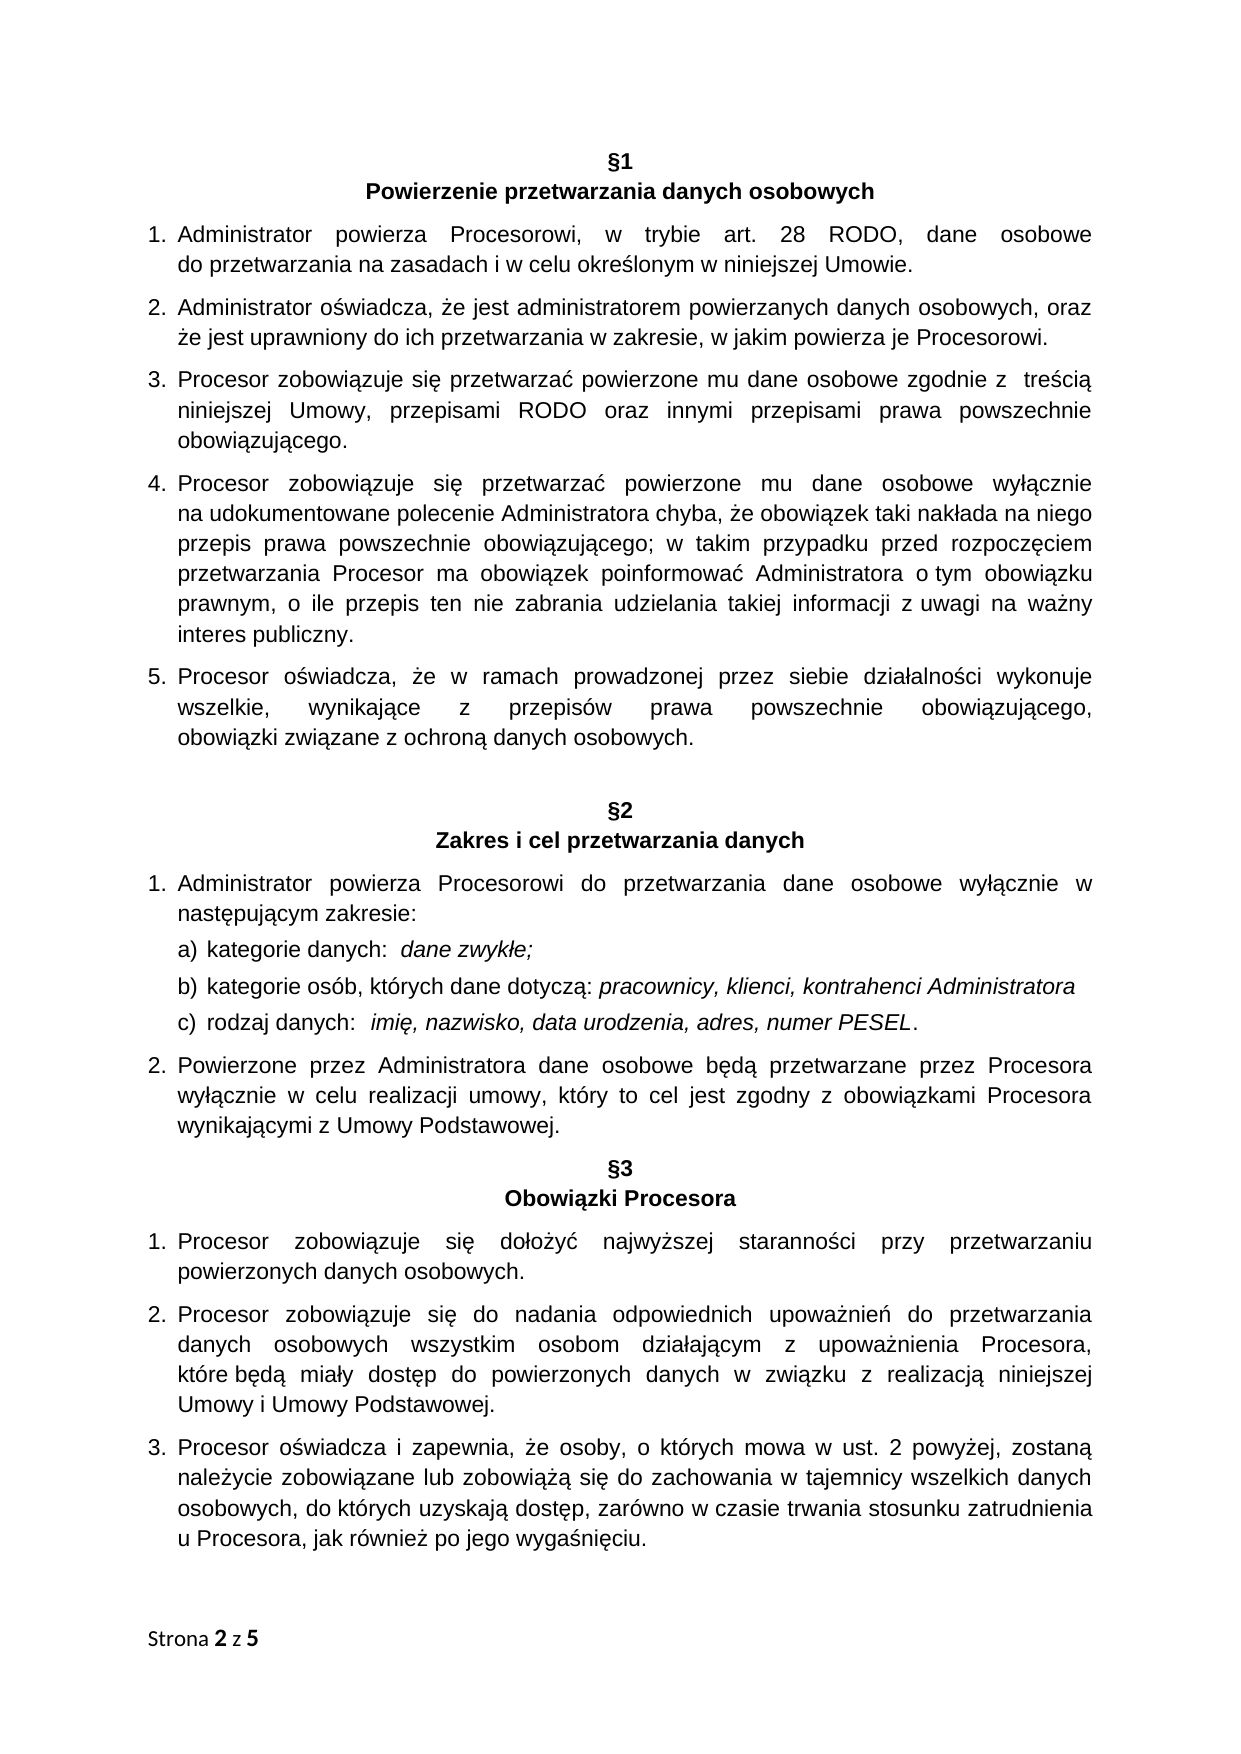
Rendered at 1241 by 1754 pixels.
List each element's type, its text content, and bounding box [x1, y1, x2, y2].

text Powierzenie przetwarzania danych osobowych [148, 178, 1093, 204]
list Administrator powierza Procesorowi, w trybie art. 28 RODO, dane osobowe do przetwarzania na zasadach i w celu określonym w niniejszej Umowie. [148, 221, 1093, 277]
list Administrator oświadcza, że jest administratorem powierzanych danych osobowych, oraz że jest uprawniony do ich przetwarzania w zakresie, w jakim powierza je Procesorowi. [148, 293, 1093, 350]
list Procesor oświadcza i zapewnia, że osoby, o których mowa w ust. 2 powyżej, zostaną należycie zobowiązane lub zobowiążą się do zachowania w tajemnicy wszelkich danych osobowych, do których uzyskają dostęp, zarówno w czasie trwania stosunku zatrudnienia u Procesora, jak również po jego wygaśnięciu. [148, 1434, 1093, 1551]
text Zakres i cel przetwarzania danych [148, 827, 1093, 853]
list kategorie osób, których dane dotyczą: pracownicy, klienci, kontrahenci Administratora [177, 973, 1093, 999]
list Procesor oświadcza, że w ramach prowadzonej przez siebie działalności wykonuje wszelkie, wynikające z przepisów prawa powszechnie obowiązującego, obowiązki związane z ochroną danych osobowych. [148, 663, 1093, 750]
list Powierzone przez Administratora dane osobowe będą przetwarzane przez Procesora wyłącznie w celu realizacji umowy, który to cel jest zgodny z obowiązkami Procesora wynikającymi z Umowy Podstawowej. [148, 1052, 1093, 1138]
text §3 [148, 1155, 1093, 1181]
list Procesor zobowiązuje się przetwarzać powierzone mu dane osobowe zgodnie z treścią niniejszej Umowy, przepisami RODO oraz innymi przepisami prawa powszechnie obowiązującego. [148, 366, 1093, 453]
list Administrator powierza Procesorowi do przetwarzania dane osobowe wyłącznie w następującym zakresie: [148, 869, 1093, 926]
list Procesor zobowiązuje się przetwarzać powierzone mu dane osobowe wyłącznie na udokumentowane polecenie Administratora chyba, że obowiązek taki nakłada na niego przepis prawa powszechnie obowiązującego; w takim przypadku przed rozpoczęciem przetwarzania Procesor ma obowiązek poinformować Administratora o tym obowiązku prawnym, o ile przepis ten nie zabrania udzielania takiej informacji z uwagi na ważny interes publiczny. [148, 469, 1093, 647]
list kategorie danych: dane zwykłe; [177, 936, 1093, 962]
list Procesor zobowiązuje się do nadania odpowiednich upoważnień do przetwarzania danych osobowych wszystkim osobom działającym z upoważnienia Procesora, które będą miały dostęp do powierzonych danych w związku z realizacją niniejszej Umowy i Umowy Podstawowej. [148, 1301, 1093, 1418]
list rodzaj danych: imię, nazwisko, data urodzenia, adres, numer PESEL. [177, 1009, 1093, 1035]
text §2 [148, 797, 1093, 823]
text §1 [148, 148, 1093, 174]
text Obowiązki Procesora [148, 1185, 1093, 1211]
list Procesor zobowiązuje się dołożyć najwyższej staranności przy przetwarzaniu powierzonych danych osobowych. [148, 1228, 1093, 1284]
